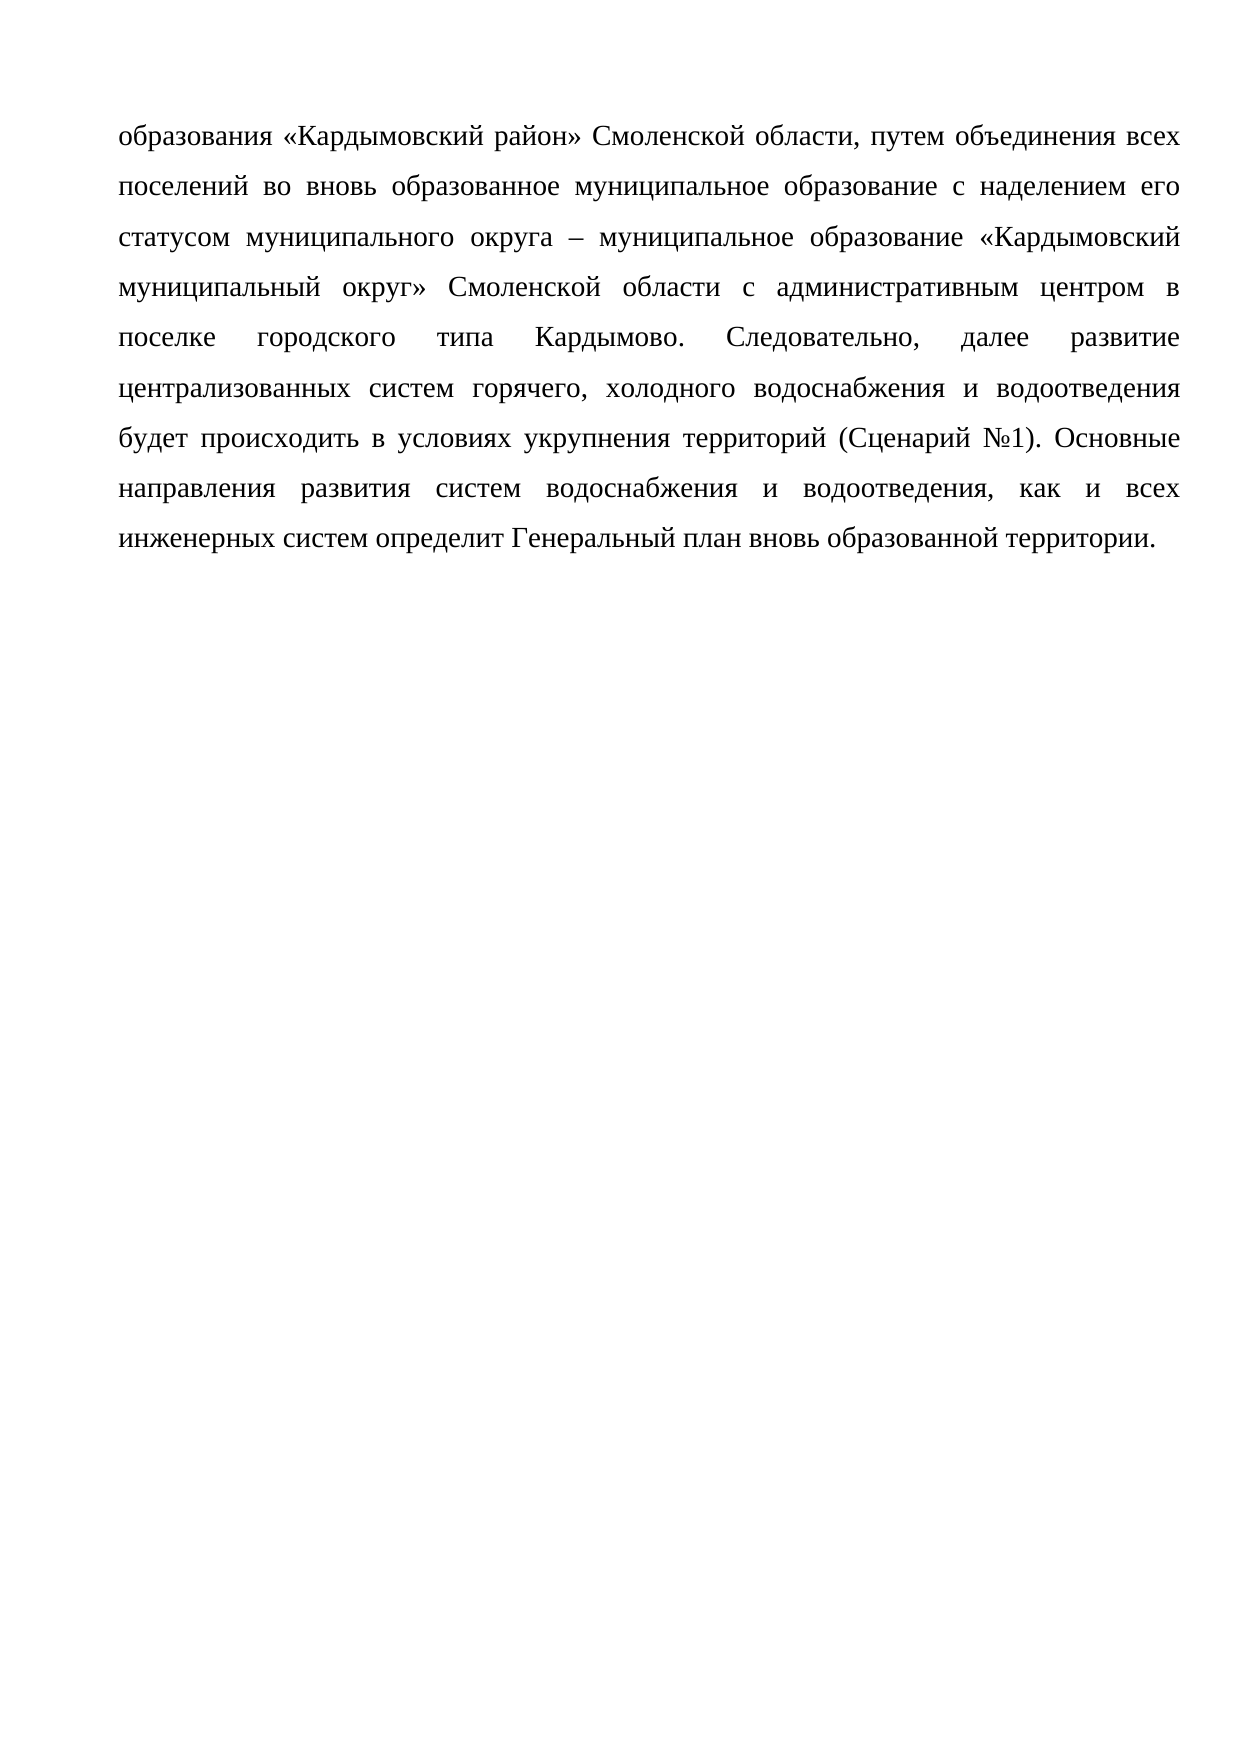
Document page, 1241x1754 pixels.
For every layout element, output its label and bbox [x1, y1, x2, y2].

text [118, 118, 1181, 554]
